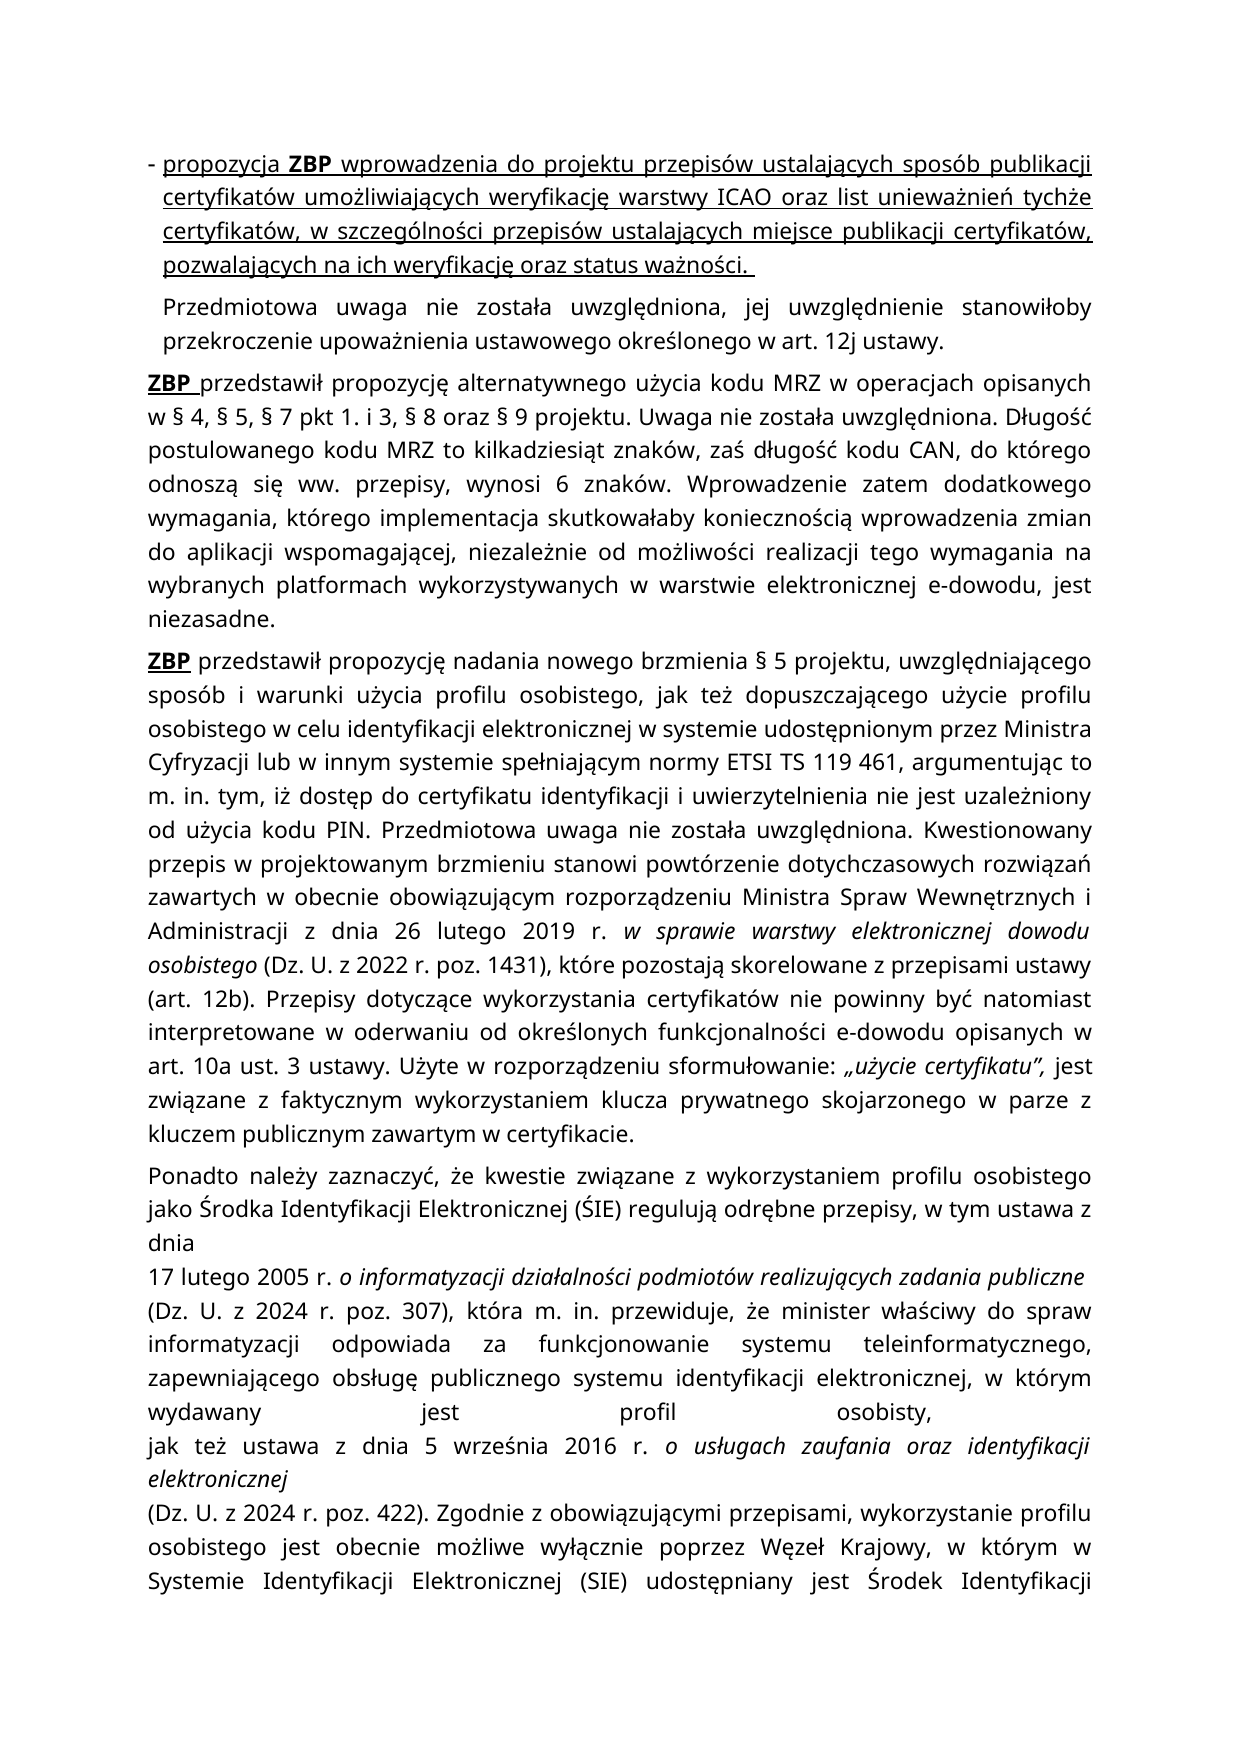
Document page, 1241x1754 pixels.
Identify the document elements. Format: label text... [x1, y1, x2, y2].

text Przedmiotowa uwaga nie została uwzględniona, jej uwzględnienie stanowiłoby przekroczenie upoważnienia ustawowego określonego w art. 12j ustawy. [162, 291, 1093, 356]
text ZBP przedstawił propozycję nadania nowego brzmienia § 5 projektu, uwzględniającego sposób i warunki użycia profilu osobistego, jak też dopuszczającego użycie profilu osobistego w celu identyfikacji elektronicznej w systemie udostępnionym przez Ministra Cyfryzacji lub w innym systemie spełniającym normy ETSI TS 119 461, argumentując to m. in. tym, iż dostęp do certyfikatu identyfikacji i uwierzytelnienia nie jest uzależniony od użycia kodu PIN. Przedmiotowa uwaga nie została uwzględniona. Kwestionowany przepis w projektowanym brzmieniu stanowi powtórzenie dotychczasowych rozwiązań zawartych w obecnie obowiązującym rozporządzeniu Ministra Spraw Wewnętrznych i Administracji z dnia 26 lutego 2019 r. w sprawie warstwy elektronicznej dowodu osobistego (Dz. U. z 2022 r. poz. 1431), które pozostają skorelowane z przepisami ustawy (art. 12b). Przepisy dotyczące wykorzystania certyfikatów nie powinny być natomiast interpretowane w oderwaniu od określonych funkcjonalności e-dowodu opisanych w art. 10a ust. 3 ustawy. Użyte w rozporządzeniu sformułowanie: „użycie certyfikatu”, jest związane z faktycznym wykorzystaniem klucza prywatnego skojarzonego w parze z kluczem publicznym zawartym w certyfikacie. [148, 645, 1093, 1149]
text ZBP przedstawił propozycję alternatywnego użycia kodu MRZ w operacjach opisanych w § 4, § 5, § 7 pkt 1. i 3, § 8 oraz § 9 projektu. Uwaga nie została uwzględniona. Długość postulowanego kodu MRZ to kilkadziesiąt znaków, zaś długość kodu CAN, do którego odnoszą się ww. przepisy, wynosi 6 znaków. Wprowadzenie zatem dodatkowego wymagania, którego implementacja skutkowałaby koniecznością wprowadzenia zmian do aplikacji wspomagającej, niezależnie od możliwości realizacji tego wymagania na wybranych platformach wykorzystywanych w warstwie elektronicznej e-dowodu, jest niezasadne. [148, 367, 1093, 634]
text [148, 1160, 1093, 1596]
list propozycja ZBP wprowadzenia do projektu przepisów ustalających sposób publikacji certyfikatów umożliwiających weryfikację warstwy ICAO oraz list unieważnień tychże certyfikatów, w szczególności przepisów ustalających miejsce publikacji certyfikatów, pozwalających na ich weryfikację oraz status ważności. [148, 148, 1093, 280]
